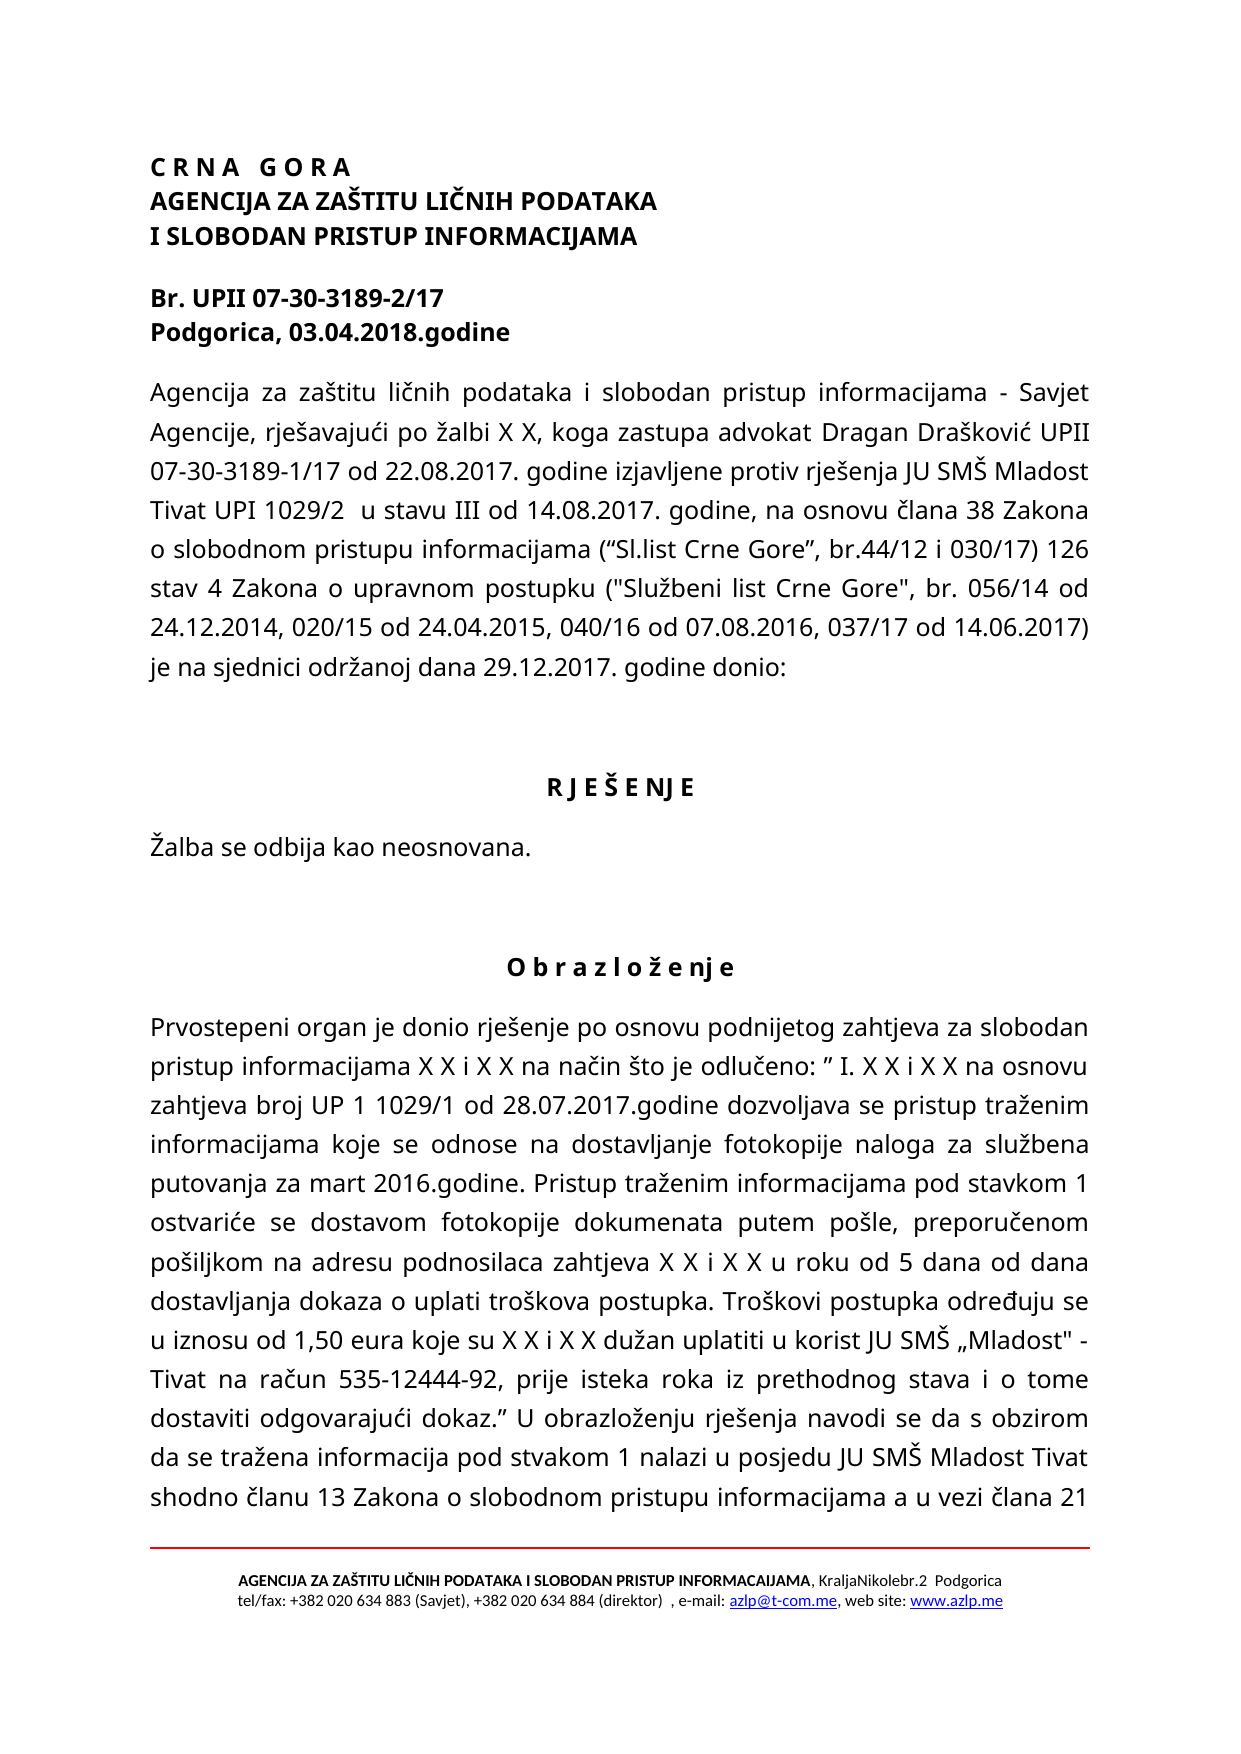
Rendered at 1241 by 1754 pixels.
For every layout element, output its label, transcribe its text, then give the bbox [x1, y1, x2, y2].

text Žalba se odbija kao neosnovana. [150, 829, 1090, 863]
text I SLOBODAN PRISTUP INFORMACIJAMA [150, 218, 1090, 252]
text Podgorica, 03.04.2018.godine [150, 315, 1090, 349]
text O b r a z l o ž e nj e [150, 949, 1090, 983]
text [150, 1009, 1090, 1513]
text AGENCIJA ZA ZAŠTITU LIČNIH PODATAKA [150, 184, 1090, 218]
text C R N A G O R A [150, 150, 1090, 184]
text R J E Š E NJ E [150, 769, 1090, 803]
text Agencija za zaštitu ličnih podataka i slobodan pristup informacijama - Savjet Agencije, rješavajući po žalbi X X, koga zastupa advokat Dragan Drašković UPII 07-30-3189-1/17 od 22.08.2017. godine izjavljene protiv rješenja JU SMŠ Mladost Tivat UPI 1029/2 u stavu III od 14.08.2017. godine, na osnovu člana 38 Zakona o slobodnom pristupu informacijama (“Sl.list Crne Gore”, br.44/12 i 030/17) 126 stav 4 Zakona o upravnom postupku ("Službeni list Crne Gore", br. 056/14 od 24.12.2014, 020/15 od 24.04.2015, 040/16 od 07.08.2016, 037/17 od 14.06.2017) je na sjednici održanoj dana 29.12.2017. godine donio: [150, 375, 1090, 683]
text Br. UPII 07-30-3189-2/17 [150, 281, 1090, 315]
